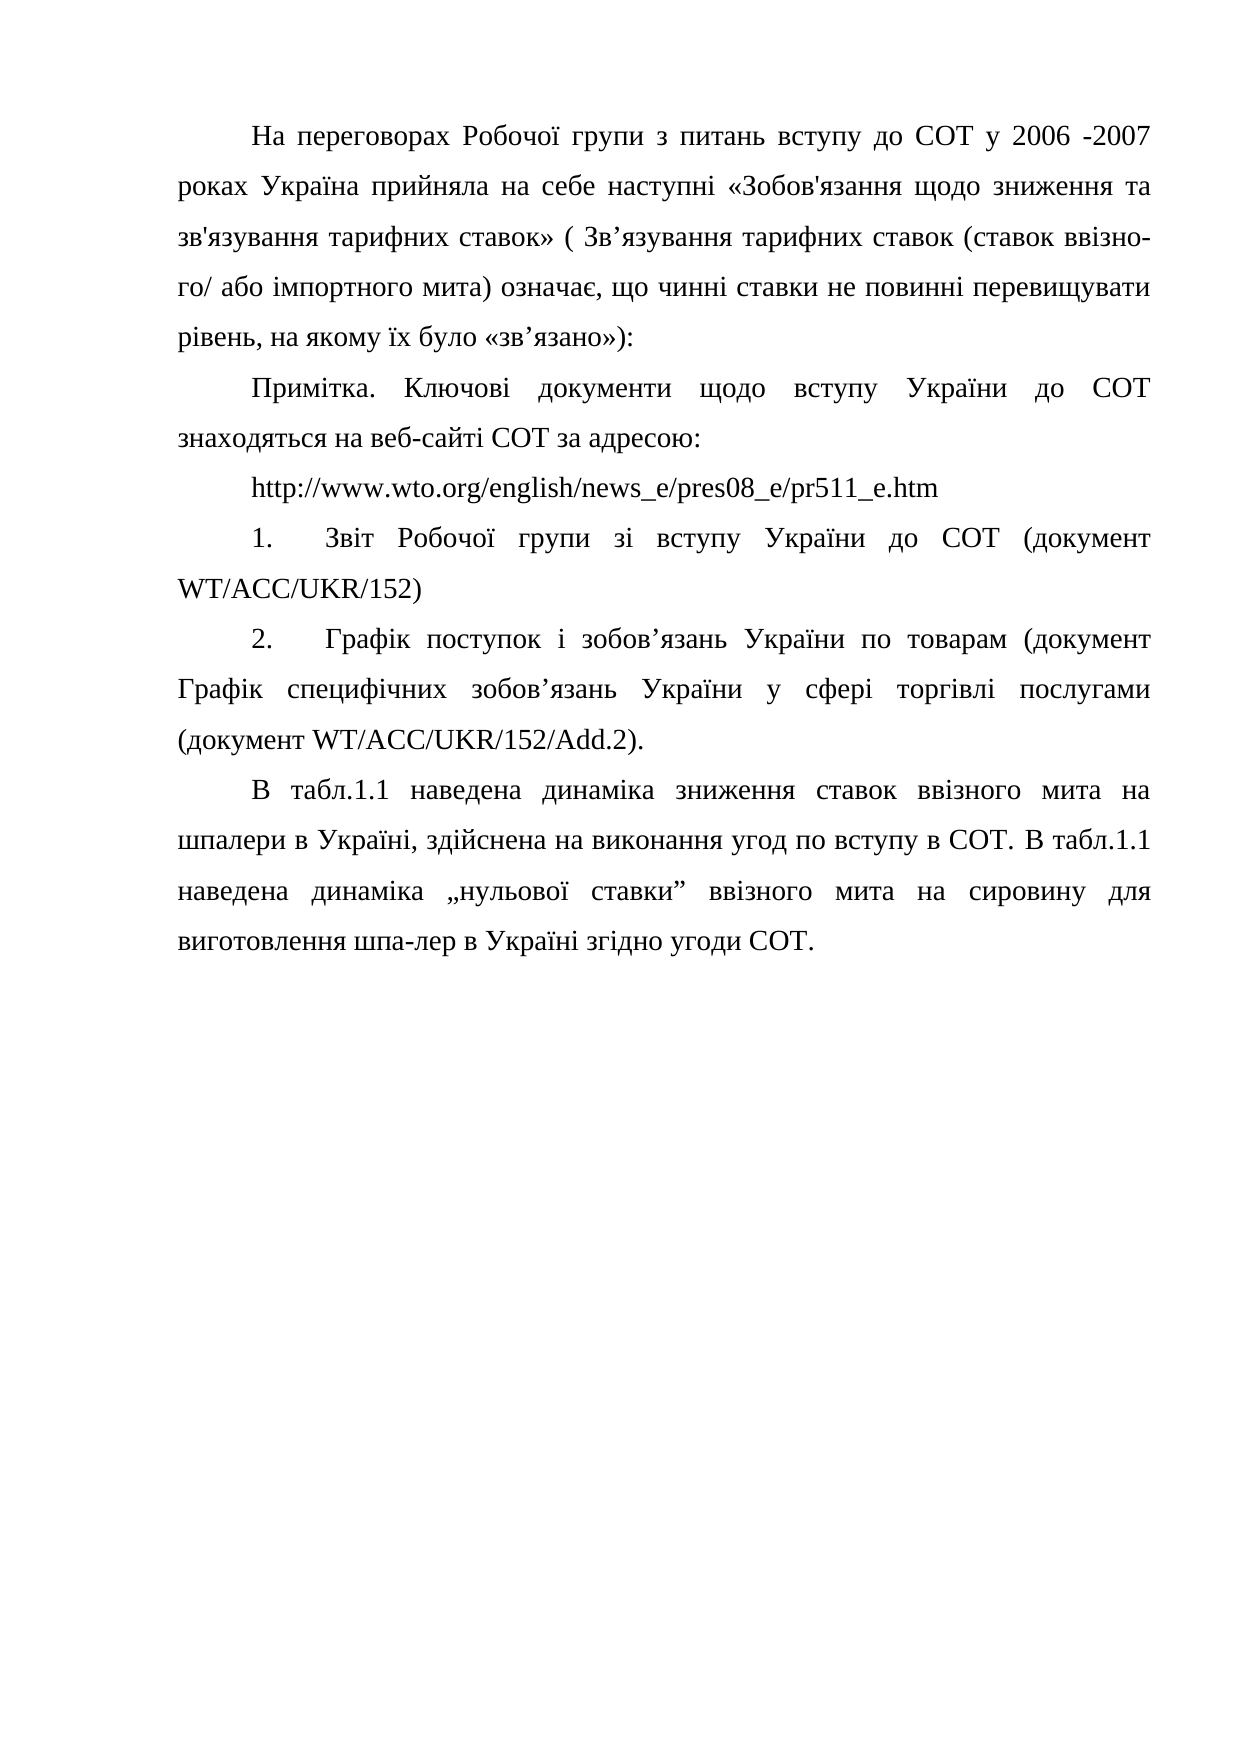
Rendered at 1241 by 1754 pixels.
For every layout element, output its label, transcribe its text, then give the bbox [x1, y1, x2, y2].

text Примітка. Ключові документи щодо вступу України до СОТ знаходяться на веб-сайті СОТ за адресою: [177, 370, 1152, 453]
text В табл.1.1 наведена динаміка зниження ставок ввізного мита на шпалери в Україні, здійснена на виконання угод по вступу в СОТ. В табл.1.1 наведена динаміка „нульової ставки” ввізного мита на сировину для виготовлення шпа-лер в Україні згідно угоди СОТ. [177, 772, 1152, 957]
list Графік поступок і зобов’язань України по товарам (документ Графік специфічних зобов’язань України у сфері торгівлі послугами (документ WT/ACC/UKR/152/Add.2). [177, 621, 1152, 755]
list Звіт Робочої групи зі вступу України до СОТ (документ WT/ACC/UKR/152) [177, 521, 1152, 604]
text На переговорах Робочої групи з питань вступу до СОТ у 2006 -2007 роках Україна прийняла на себе наступні «Зобов'язання щодо зниження та зв'язування тарифних ставок» ( Зв’язування тарифних ставок (ставок ввізно-го/ або імпортного мита) означає, що чинні ставки не повинні перевищувати рівень, на якому їх було «зв’язано»): [177, 118, 1152, 353]
text http://www.wto.org/english/news_e/pres08_e/pr511_e.htm [177, 470, 1152, 504]
